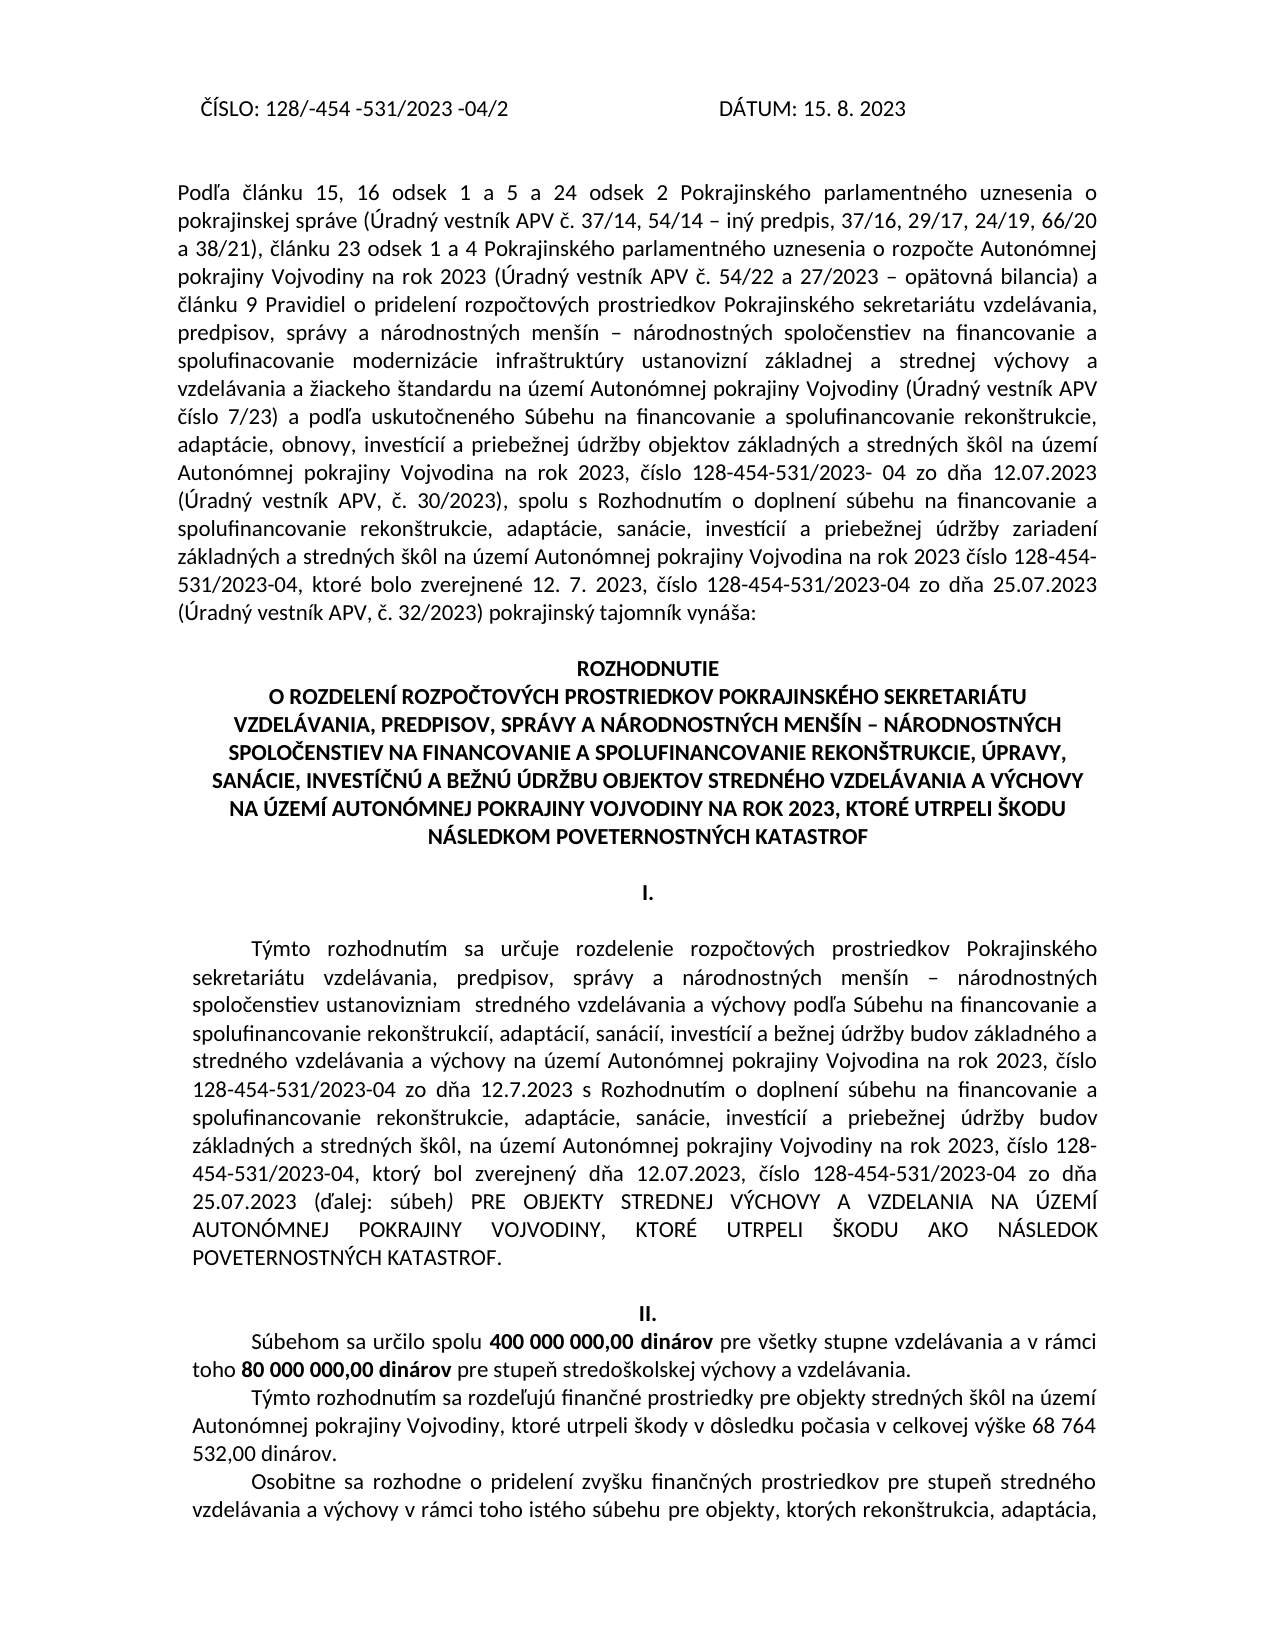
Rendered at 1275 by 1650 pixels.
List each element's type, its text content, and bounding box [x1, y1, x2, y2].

text O ROZDELENÍ ROZPOČTOVÝCH PROSTRIEDKOV POKRAJINSKÉHO SEKRETARIÁTU VZDELÁVANIA, PREDPISOV, SPRÁVY A NÁRODNOSTNÝCH MENŠÍN – NÁRODNOSTNÝCH SPOLOČENSTIEV NA FINANCOVANIE A SPOLUFINANCOVANIE REKONŠTRUKCIE, ÚPRAVY, SANÁCIE, INVESTÍČNÚ A BEŽNÚ ÚDRŽBU OBJEKTOV STREDNÉHO VZDELÁVANIA A VÝCHOVY NA ÚZEMÍ AUTONÓMNEJ POKRAJINY VOJVODINY NA ROK 2023, KTORÉ UTRPELI ŠKODU NÁSLEDKOM POVETERNOSTNÝCH KATASTROF [197, 682, 1099, 851]
text ROZHODNUTIE [197, 654, 1099, 682]
text Týmto rozhodnutím sa určuje rozdelenie rozpočtových prostriedkov Pokrajinského sekretariátu vzdelávania, predpisov, správy a národnostných menšín – národnostných spoločenstiev ustanovizniam stredného vzdelávania a výchovy podľa Súbehu na financovanie a spolufinancovanie rekonštrukcií, adaptácií, sanácií, investícií a bežnej údržby budov základného a stredného vzdelávania a výchovy na území Autonómnej pokrajiny Vojvodina na rok 2023, číslo 128-454-531/2023-04 zo dňa 12.7.2023 s Rozhodnutím o doplnení súbehu na financovanie a spolufinancovanie rekonštrukcie, adaptácie, sanácie, investícií a priebežnej údržby budov základných a stredných škôl, na území Autonómnej pokrajiny Vojvodiny na rok 2023, číslo 128- 454-531/2023-04, ktorý bol zverejnený dňa 12.07.2023, číslo 128-454-531/2023-04 zo dňa 25.07.2023 (ďalej: súbeh) PRE OBJEKTY STREDNEJ VÝCHOVY A VZDELANIA NA ÚZEMÍ AUTONÓMNEJ POKRAJINY VOJVODINY, KTORÉ UTRPELI ŠKODU AKO NÁSLEDOK POVETERNOSTNÝCH KATASTROF. [192, 934, 1099, 1271]
text II. [197, 1299, 1099, 1327]
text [192, 1467, 1098, 1523]
table_header DÁTUM: 15. 8. 2023 [553, 94, 1076, 152]
text Podľa článku 15, 16 odsek 1 a 5 a 24 odsek 2 Pokrajinského parlamentného uznesenia o pokrajinskej správe (Úradný vestník APV č. 37/14, 54/14 ‒ iný predpis, 37/16, 29/17, 24/19, 66/20 a 38/21), článku 23 odsek 1 a 4 Pokrajinského parlamentného uznesenia o rozpočte Autonómnej pokrajiny Vojvodiny na rok 2023 (Úradný vestník APV č. 54/22 a 27/2023 – opätovná bilancia) a článku 9 Pravidiel o pridelení rozpočtových prostriedkov Pokrajinského sekretariátu vzdelávania, predpisov, správy a národnostných menšín – národnostných spoločenstiev na financovanie a spolufinacovanie modernizácie infraštruktúry ustanovizní základnej a strednej výchovy a vzdelávania a žiackeho štandardu na území Autonómnej pokrajiny Vojvodiny (Úradný vestník APV číslo 7/23) a podľa uskutočneného Súbehu na financovanie a spolufinancovanie rekonštrukcie, adaptácie, obnovy, investícií a priebežnej údržby objektov základných a stredných škôl na území Autonómnej pokrajiny Vojvodina na rok 2023, číslo 128-454-531/2023- 04 zo dňa 12.07.2023 (Úradný vestník APV, č. 30/2023), spolu s Rozhodnutím o doplnení súbehu na financovanie a spolufinancovanie rekonštrukcie, adaptácie, sanácie, investícií a priebežnej údržby zariadení základných a stredných škôl na území Autonómnej pokrajiny Vojvodina na rok 2023 číslo 128-454-531/2023-04, ktoré bolo zverejnené 12. 7. 2023, číslo 128-454-531/2023-04 zo dňa 25.07.2023 (Úradný vestník APV, č. 32/2023) pokrajinský tajomník vynáša: [177, 150, 1099, 626]
text I. [197, 878, 1099, 907]
text Týmto rozhodnutím sa rozdeľujú finančné prostriedky pre objekty stredných škôl na území Autonómnej pokrajiny Vojvodiny, ktoré utrpeli škody v dôsledku počasia v celkovej výške 68 764 532,00 dinárov. [192, 1383, 1098, 1467]
text Súbehom sa určilo spolu 400 000 000,00 dinárov pre všetky stupne vzdelávania a v rámci toho 80 000 000,00 dinárov pre stupeň stredoškolskej výchovy a vzdelávania. [192, 1327, 1098, 1383]
table_header ČÍSLO: 128/-454 -531/2023 -04/2 [199, 94, 553, 152]
